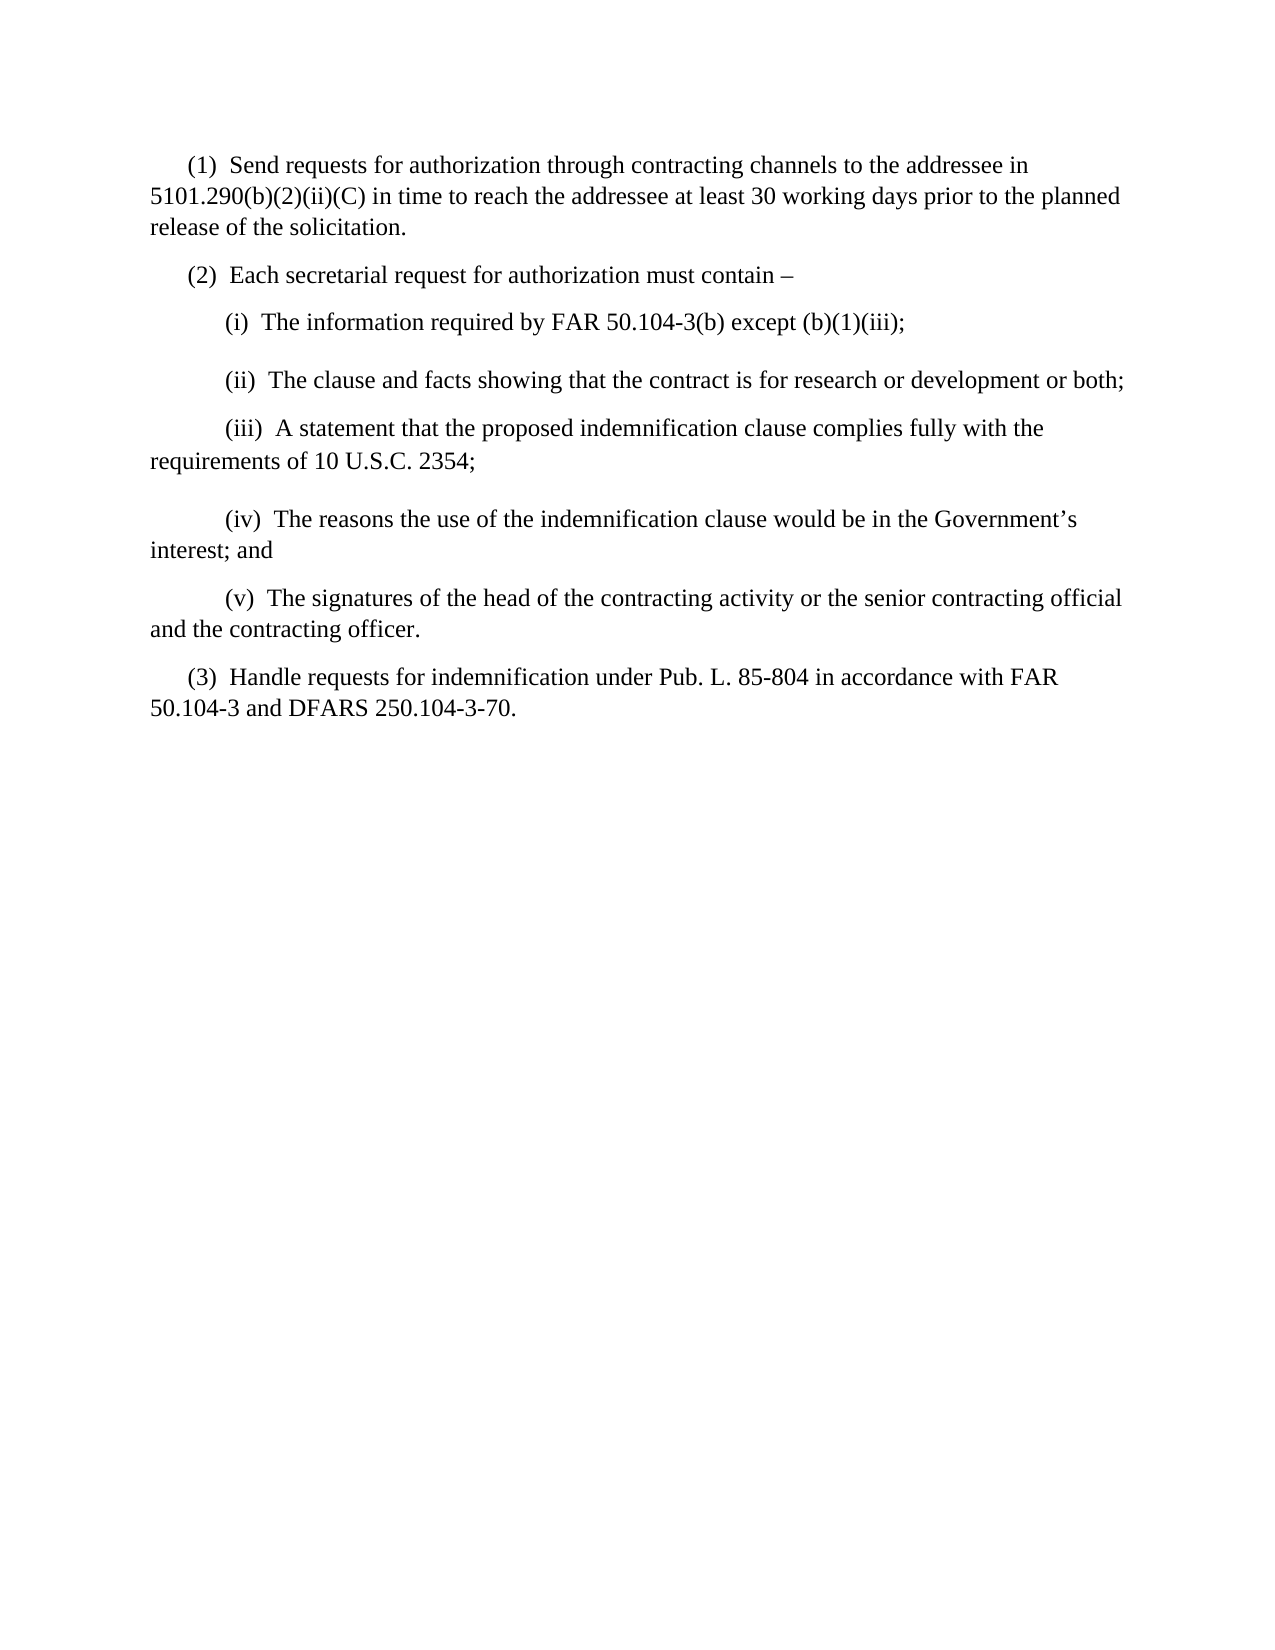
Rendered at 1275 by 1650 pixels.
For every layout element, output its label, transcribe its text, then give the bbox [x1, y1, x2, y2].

text (i) The information required by FAR 50.104-3(b) except (b)(1)(iii); [150, 307, 1125, 336]
list (iv) The reasons the use of the indemnification clause would be in the Government’s interest; and [150, 504, 1125, 564]
list (v) The signatures of the head of the contracting activity or the senior contracting official and the contracting officer. [150, 583, 1125, 643]
list (ii) The clause and facts showing that the contract is for research or development or both; [150, 366, 1125, 394]
list (1) Send requests for authorization through contracting channels to the addressee in 5101.290(b)(2)(ii)(C) in time to reach the addressee at least 30 working days prior to the planned release of the solicitation. [150, 150, 1125, 241]
list (3) Handle requests for indemnification under Pub. L. 85-804 in accordance with FAR 50.104-3 and DFARS 250.104-3-70. [150, 662, 1125, 722]
text (iii) A statement that the proposed indemnification clause complies fully with the requirements of 10 U.S.C. 2354; [150, 413, 1125, 475]
list (2) Each secretarial request for authorization must contain – [150, 260, 1125, 288]
